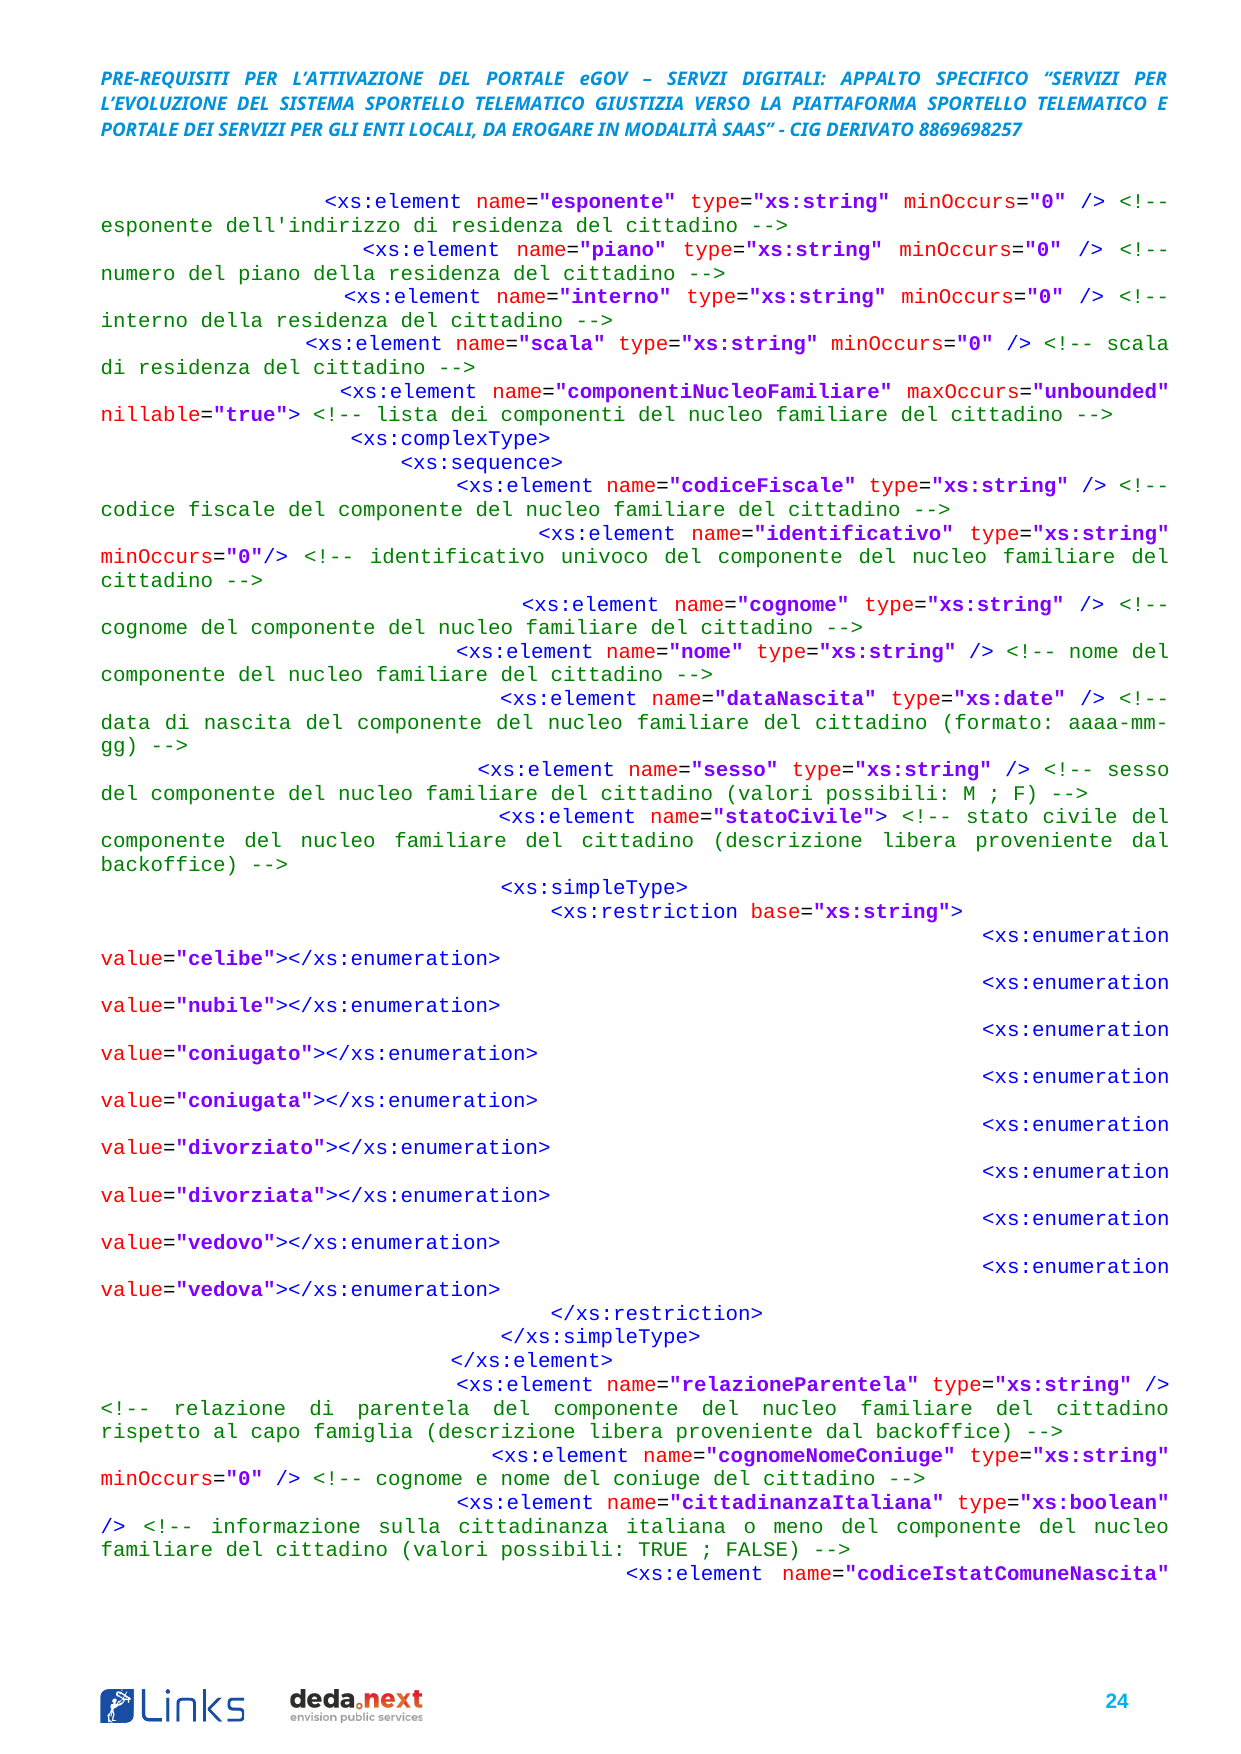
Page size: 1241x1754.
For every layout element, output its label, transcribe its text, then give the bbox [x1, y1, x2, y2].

text <xs:enumeration value="nubile"></xs:enumeration> [100, 972, 1169, 1019]
text <xs:restriction base="xs:string"> [100, 901, 1169, 924]
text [100, 1563, 1169, 1587]
text <xs:enumeration value="celibe"></xs:enumeration> [100, 924, 1169, 972]
text <xs:element name="esponente" type="xs:string" minOccurs="0" /> <!-- esponente dell'indirizzo di residenza del cittadino --> [100, 192, 1169, 239]
text <xs:element name="piano" type="xs:string" minOccurs="0" /> <!-- numero del piano della residenza del cittadino --> [100, 239, 1169, 286]
text <xs:element name="cognome" type="xs:string" /> <!-- cognome del componente del nucleo familiare del cittadino --> [100, 593, 1169, 641]
text <xs:element name="nome" type="xs:string" /> <!-- nome del componente del nucleo familiare del cittadino --> [100, 641, 1169, 688]
text <xs:simpleType> [100, 877, 1169, 901]
text <xs:enumeration value="coniugata"></xs:enumeration> [100, 1066, 1169, 1114]
text <xs:element name="identificativo" type="xs:string" minOccurs="0"/> <!-- identificativo univoco del componente del nucleo familiare del cittadino --> [100, 523, 1169, 593]
text </xs:simpleType> [100, 1327, 1169, 1350]
text <xs:element name="componentiNucleoFamiliare" maxOccurs="unbounded" nillable="true"> <!-- lista dei componenti del nucleo familiare del cittadino --> [100, 381, 1169, 428]
picture [290, 1689, 423, 1723]
text </xs:element> [100, 1350, 1169, 1374]
text <xs:enumeration value="coniugato"></xs:enumeration> [100, 1019, 1169, 1066]
text <xs:element name="statoCivile"> <!-- stato civile del componente del nucleo familiare del cittadino (descrizione libera proveniente dal backoffice) --> [100, 806, 1169, 877]
text <xs:enumeration value="vedova"></xs:enumeration> [100, 1256, 1169, 1303]
text <xs:element name="cittadinanzaItaliana" type="xs:boolean" /> <!-- informazione sulla cittadinanza italiana o meno del componente del nucleo familiare del cittadino (valori possibili: TRUE ; FALSE) --> [100, 1492, 1169, 1563]
text <xs:complexType> [100, 428, 1169, 452]
text <xs:enumeration value="divorziato"></xs:enumeration> [100, 1114, 1169, 1161]
text <xs:element name="sesso" type="xs:string" /> <!-- sesso del componente del nucleo familiare del cittadino (valori possibili: M ; F) --> [100, 759, 1169, 806]
text <xs:element name="scala" type="xs:string" minOccurs="0" /> <!-- scala di residenza del cittadino --> [100, 333, 1169, 381]
text <xs:element name="interno" type="xs:string" minOccurs="0" /> <!-- interno della residenza del cittadino --> [100, 286, 1169, 333]
text <xs:enumeration value="vedovo"></xs:enumeration> [100, 1208, 1169, 1256]
text <xs:element name="dataNascita" type="xs:date" /> <!-- data di nascita del componente del nucleo familiare del cittadino (formato: aaaa-mm-gg) --> [100, 688, 1169, 759]
text <xs:element name="cognomeNomeConiuge" type="xs:string" minOccurs="0" /> <!-- cognome e nome del coniuge del cittadino --> [100, 1445, 1169, 1492]
picture [100, 1689, 245, 1723]
text <xs:enumeration value="divorziata"></xs:enumeration> [100, 1161, 1169, 1208]
text <xs:sequence> [100, 452, 1169, 475]
text </xs:restriction> [100, 1303, 1169, 1327]
text <xs:element name="relazioneParentela" type="xs:string" /> <!-- relazione di parentela del componente del nucleo familiare del cittadino rispetto al capo famiglia (descrizione libera proveniente dal backoffice) --> [100, 1374, 1169, 1445]
text <xs:element name="codiceFiscale" type="xs:string" /> <!-- codice fiscale del componente del nucleo familiare del cittadino --> [100, 475, 1169, 523]
